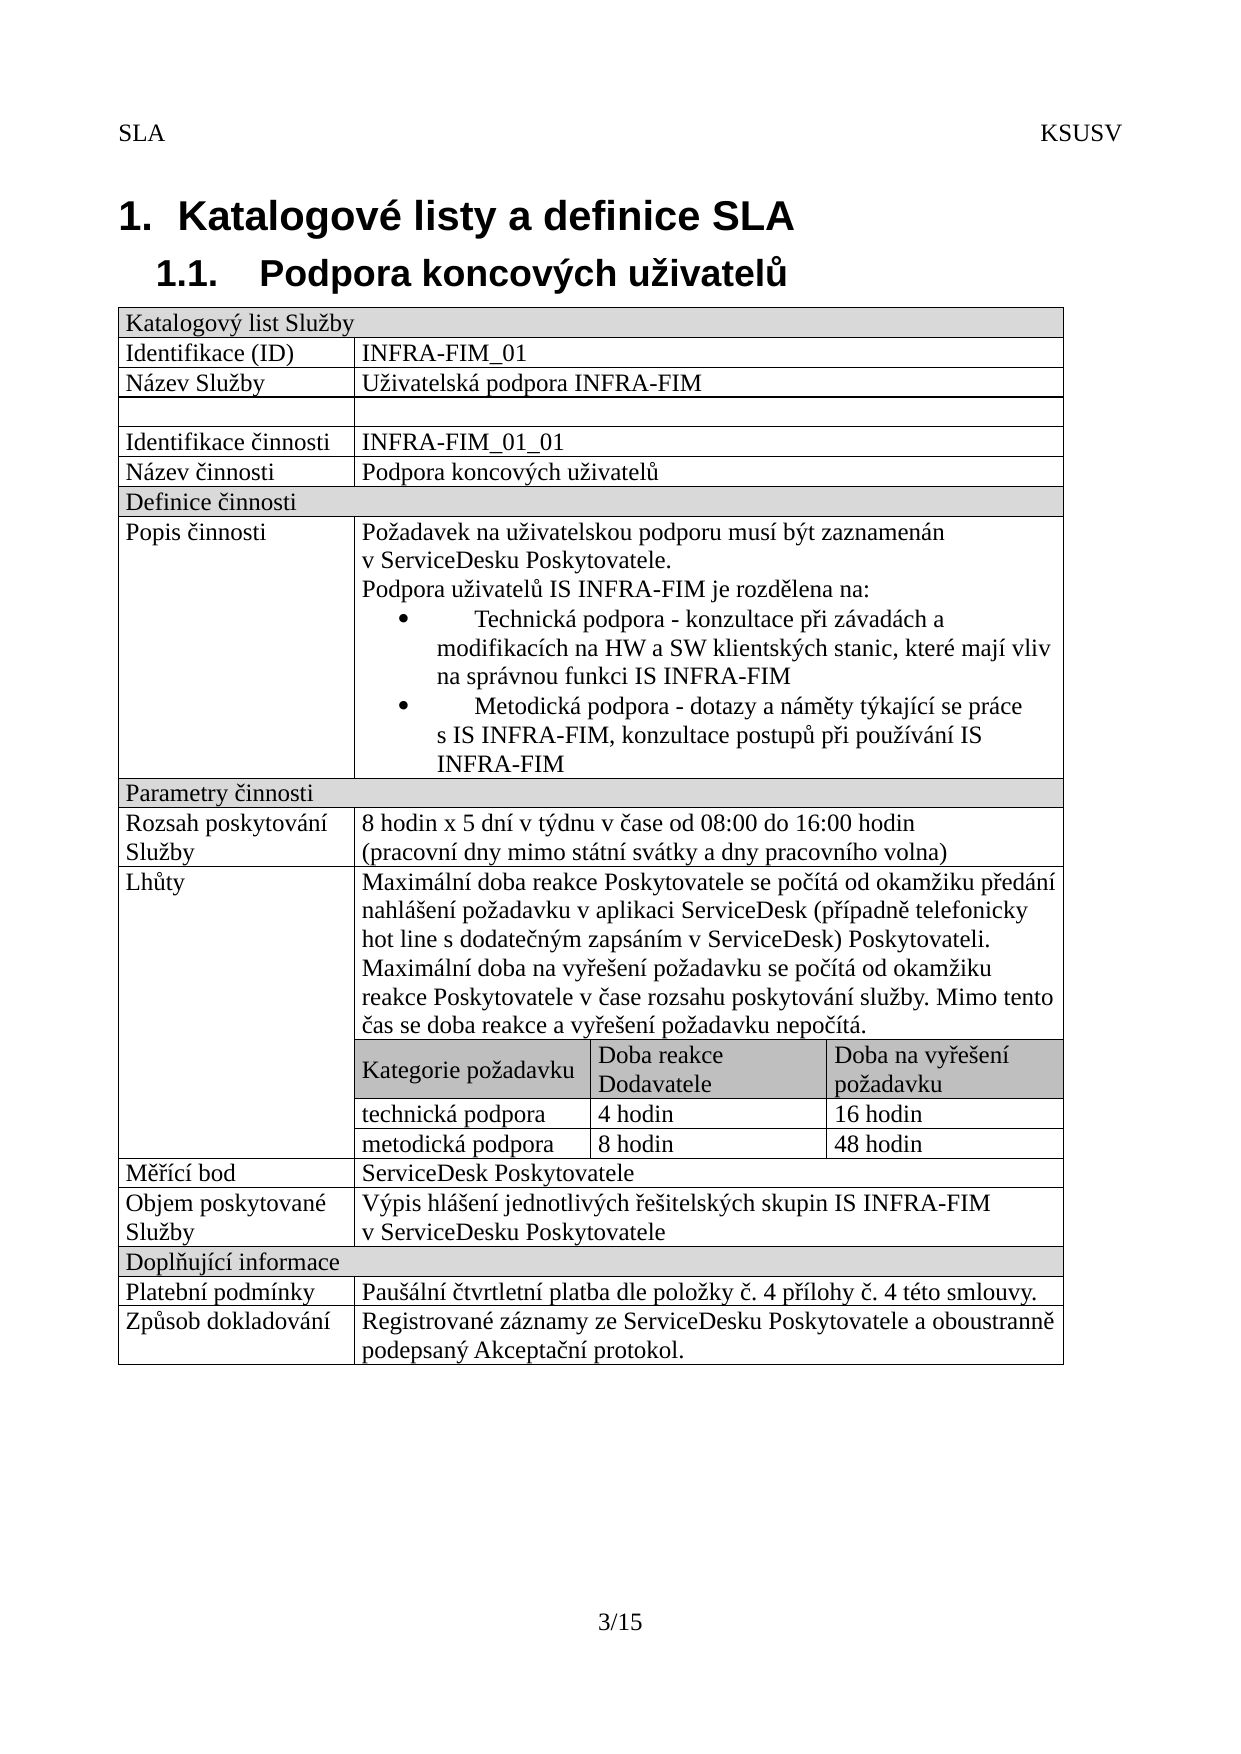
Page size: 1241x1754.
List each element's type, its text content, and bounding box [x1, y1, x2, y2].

table_cell 8 hodin x 5 dní v týdnu v čase od 08:00 do 16:00 hodin (pracovní dny mimo státní svátky a dny pracovního volna) [355, 808, 1063, 866]
table_cell Výpis hlášení jednotlivých řešitelských skupin IS INFRA‑FIM v ServiceDesku Poskytovatele [355, 1188, 1063, 1246]
table_cell Metodická podpora - dotazy a náměty týkající se práce s IS INFRA‑FIM, konzultace postupů při používání IS INFRA‑FIM [355, 690, 1063, 777]
table_cell Platební podmínky [119, 1277, 354, 1305]
table_cell Maximální doba reakce Poskytovatele se počítá od okamžiku předání nahlášení požadavku v aplikaci ServiceDesk (případně telefonicky hot line s dodatečným zapsáním v ServiceDesk) Poskytovateli. Maximální doba na vyřešení požadavku se počítá od okamžiku reakce Poskytovatele v čase rozsahu poskytování služby. Mimo tento čas se doba reakce a vyřešení požadavku nepočítá. [355, 867, 1063, 1039]
table_cell Název činnosti [119, 457, 354, 486]
table_cell Kategorie požadavku [355, 1040, 590, 1098]
table_cell INFRA‑FIM_01 [355, 338, 1063, 367]
table_cell [119, 398, 354, 426]
table_cell Název Služby [119, 368, 354, 396]
table_cell 16 hodin [827, 1099, 1063, 1128]
table_cell Popis činnosti [119, 517, 354, 777]
subtitle Podpora koncových uživatelů [156, 251, 1122, 294]
table_cell Podpora koncových uživatelů [355, 457, 1063, 486]
table_cell Způsob dokladování [119, 1306, 354, 1364]
table_cell Doba na vyřešení požadavku [827, 1040, 1063, 1098]
table_cell [355, 398, 1063, 426]
table_cell 48 hodin [827, 1129, 1063, 1157]
table_header Katalogový list Služby [119, 308, 1063, 337]
subtitle Katalogové listy a definice SLA [118, 191, 1122, 239]
table_cell ServiceDesk Poskytovatele [355, 1159, 1063, 1187]
table_cell metodická podpora [355, 1129, 590, 1157]
table_cell Lhůty [119, 867, 354, 1157]
table_cell Identifikace (ID) [119, 338, 354, 367]
table_cell Rozsah poskytování Služby [119, 808, 354, 866]
table_cell Paušální čtvrtletní platba dle položky č. 4 přílohy č. 4 této smlouvy. [355, 1277, 1063, 1305]
table_cell Registrované záznamy ze ServiceDesku Poskytovatele a oboustranně podepsaný Akceptační protokol. [355, 1306, 1063, 1364]
table_cell Doplňující informace [119, 1247, 1063, 1276]
table_cell Identifikace činnosti [119, 427, 354, 456]
table_cell Uživatelská podpora INFRA‑FIM [355, 368, 1063, 396]
table_cell 8 hodin [591, 1129, 826, 1157]
table_cell Měřící bod [119, 1159, 354, 1187]
table_cell Požadavek na uživatelskou podporu musí být zaznamenán v ServiceDesku Poskytovatele. Podpora uživatelů IS INFRA‑FIM je rozdělena na: [355, 517, 1063, 603]
table_cell Definice činnosti [119, 487, 1063, 516]
table_cell 4 hodin [591, 1099, 826, 1128]
table_cell technická podpora [355, 1099, 590, 1128]
table_cell Technická podpora - konzultace při závadách a modifikacích na HW a SW klientských stanic, které mají vliv na správnou funkci IS INFRA‑FIM [355, 603, 1063, 690]
table_cell Parametry činnosti [119, 779, 1063, 807]
table_cell INFRA‑FIM_01_01 [355, 427, 1063, 456]
table_cell Doba reakce Dodavatele [591, 1040, 826, 1098]
table_cell Objem poskytované Služby [119, 1188, 354, 1246]
